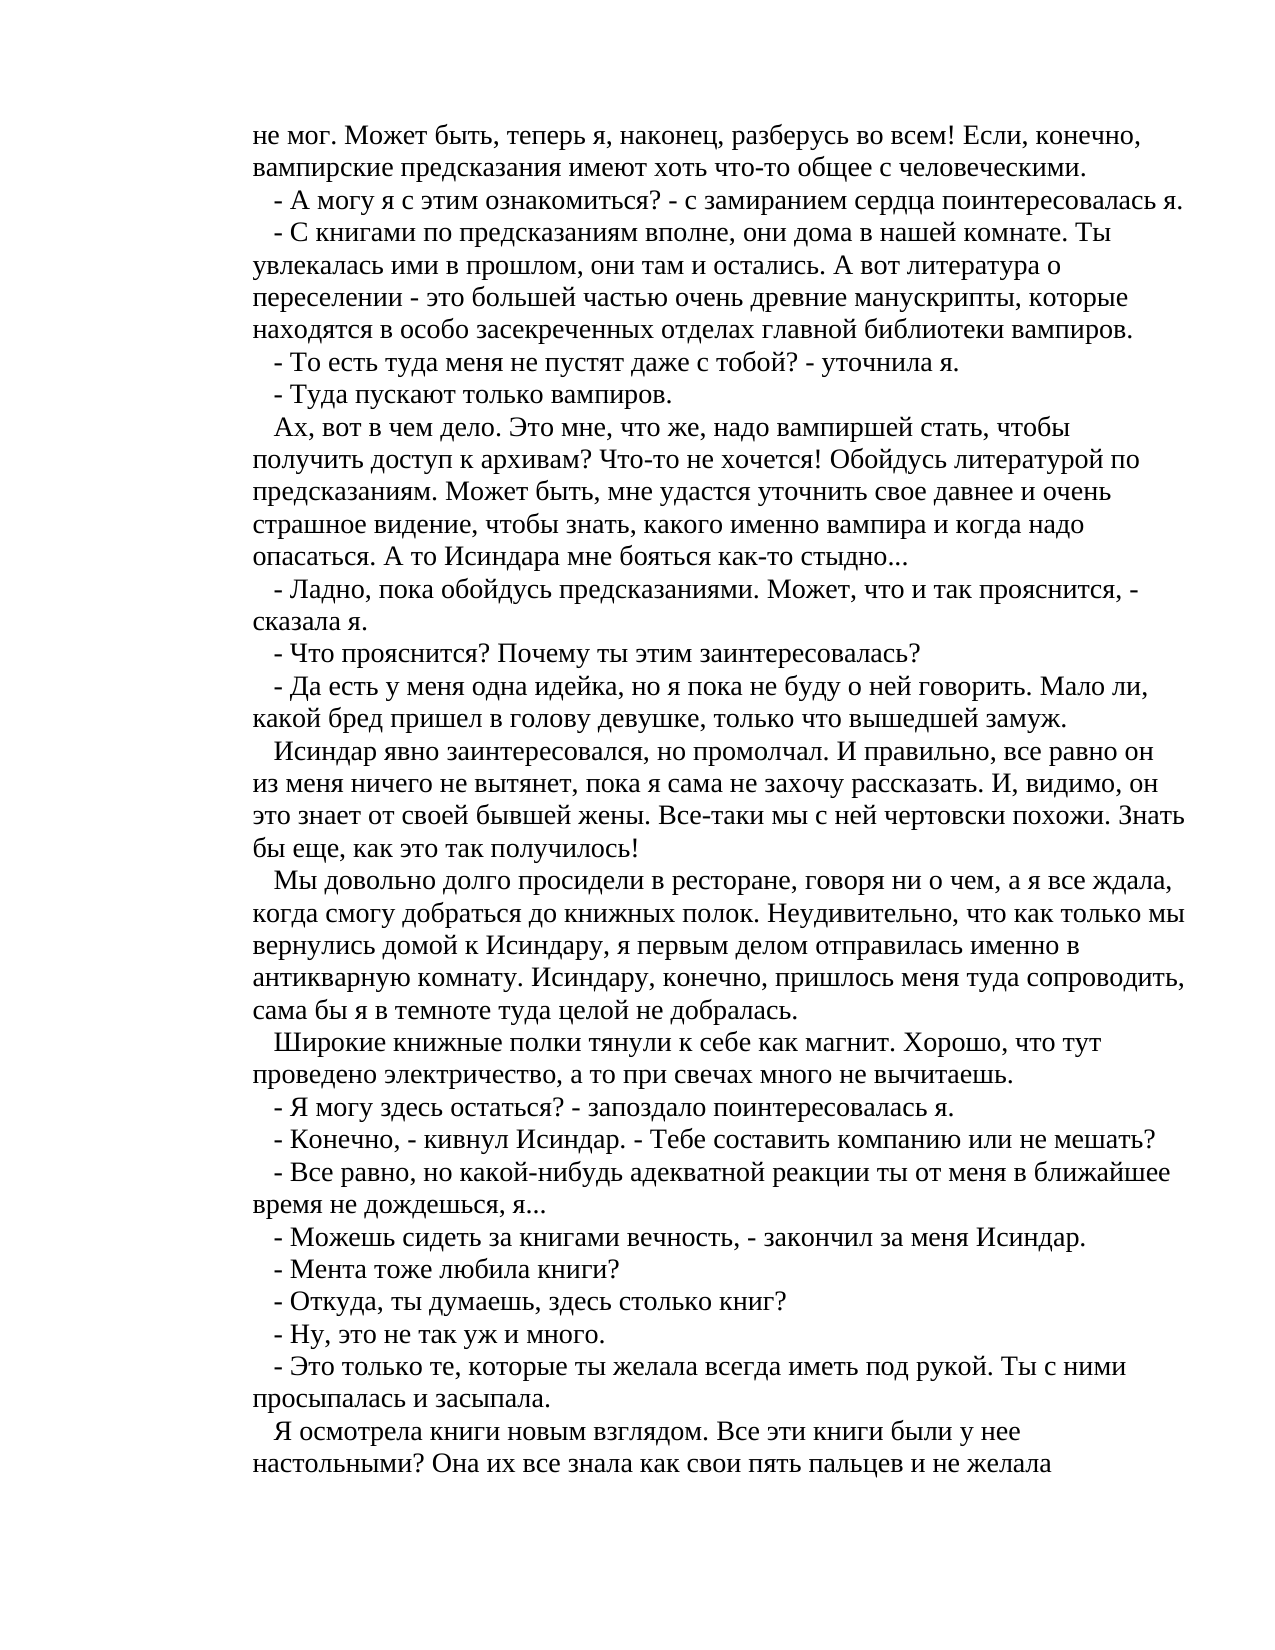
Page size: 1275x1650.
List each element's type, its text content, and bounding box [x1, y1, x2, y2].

text - То есть туда меня не пустят даже с тобой? - уточнила я. [252, 345, 1186, 377]
text Широкие книжные полки тянули к себе как магнит. Хорошо, что тут проведено электричество, а то при свечах много не вычитаешь. [252, 1025, 1186, 1090]
text Ах, вот в чем дело. Это мне, что же, надо вампиршей стать, чтобы получить доступ к архивам? Что-то не хочется! Обойдусь литературой по предсказаниям. Может быть, мне удастся уточнить свое давнее и очень страшное видение, чтобы знать, какого именно вампира и когда надо опасаться. А то Исиндара мне бояться как-то стыдно... [252, 410, 1186, 572]
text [252, 118, 1186, 183]
text - Откуда, ты думаешь, здесь столько книг? [252, 1284, 1186, 1317]
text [252, 1414, 1186, 1479]
text - Что прояснится? Почему ты этим заинтересовалась? [252, 636, 1186, 669]
text - Это только те, которые ты желала всегда иметь под рукой. Ты с ними просыпалась и засыпала. [252, 1349, 1186, 1414]
text - А могу я с этим ознакомиться? - с замиранием сердца поинтересовалась я. [252, 183, 1186, 215]
text - С книгами по предсказаниям вполне, они дома в нашей комнате. Ты увлекалась ими в прошлом, они там и остались. А вот литература о переселении - это большей частью очень древние манускрипты, которые находятся в особо засекреченных отделах главной библиотеки вампиров. [252, 215, 1186, 345]
text - Я могу здесь остаться? - запоздало поинтересовалась я. [252, 1090, 1186, 1122]
text Исиндар явно заинтересовался, но промолчал. И правильно, все равно он из меня ничего не вытянет, пока я сама не захочу рассказать. И, видимо, он это знает от своей бывшей жены. Все-таки мы с ней чертовски похожи. Знать бы еще, как это так получилось! [252, 734, 1186, 863]
text Мы довольно долго просидели в ресторане, говоря ни о чем, а я все ждала, когда смогу добраться до книжных полок. Неудивительно, что как только мы вернулись домой к Исиндару, я первым делом отправилась именно в антикварную комнату. Исиндару, конечно, пришлось меня туда сопроводить, сама бы я в темноте туда целой не добралась. [252, 863, 1186, 1025]
text - Конечно, - кивнул Исиндар. - Тебе составить компанию или не мешать? [252, 1122, 1186, 1155]
text - Мента тоже любила книги? [252, 1252, 1186, 1284]
text - Туда пускают только вампиров. [252, 377, 1186, 410]
text - Ну, это не так уж и много. [252, 1317, 1186, 1349]
text - Ладно, пока обойдусь предсказаниями. Может, что и так прояснится, - сказала я. [252, 572, 1186, 636]
text - Да есть у меня одна идейка, но я пока не буду о ней говорить. Мало ли, какой бред пришел в голову девушке, только что вышедшей замуж. [252, 669, 1186, 734]
text - Можешь сидеть за книгами вечность, - закончил за меня Исиндар. [252, 1219, 1186, 1252]
text - Все равно, но какой-нибудь адекватной реакции ты от меня в ближайшее время не дождешься, я... [252, 1155, 1186, 1219]
